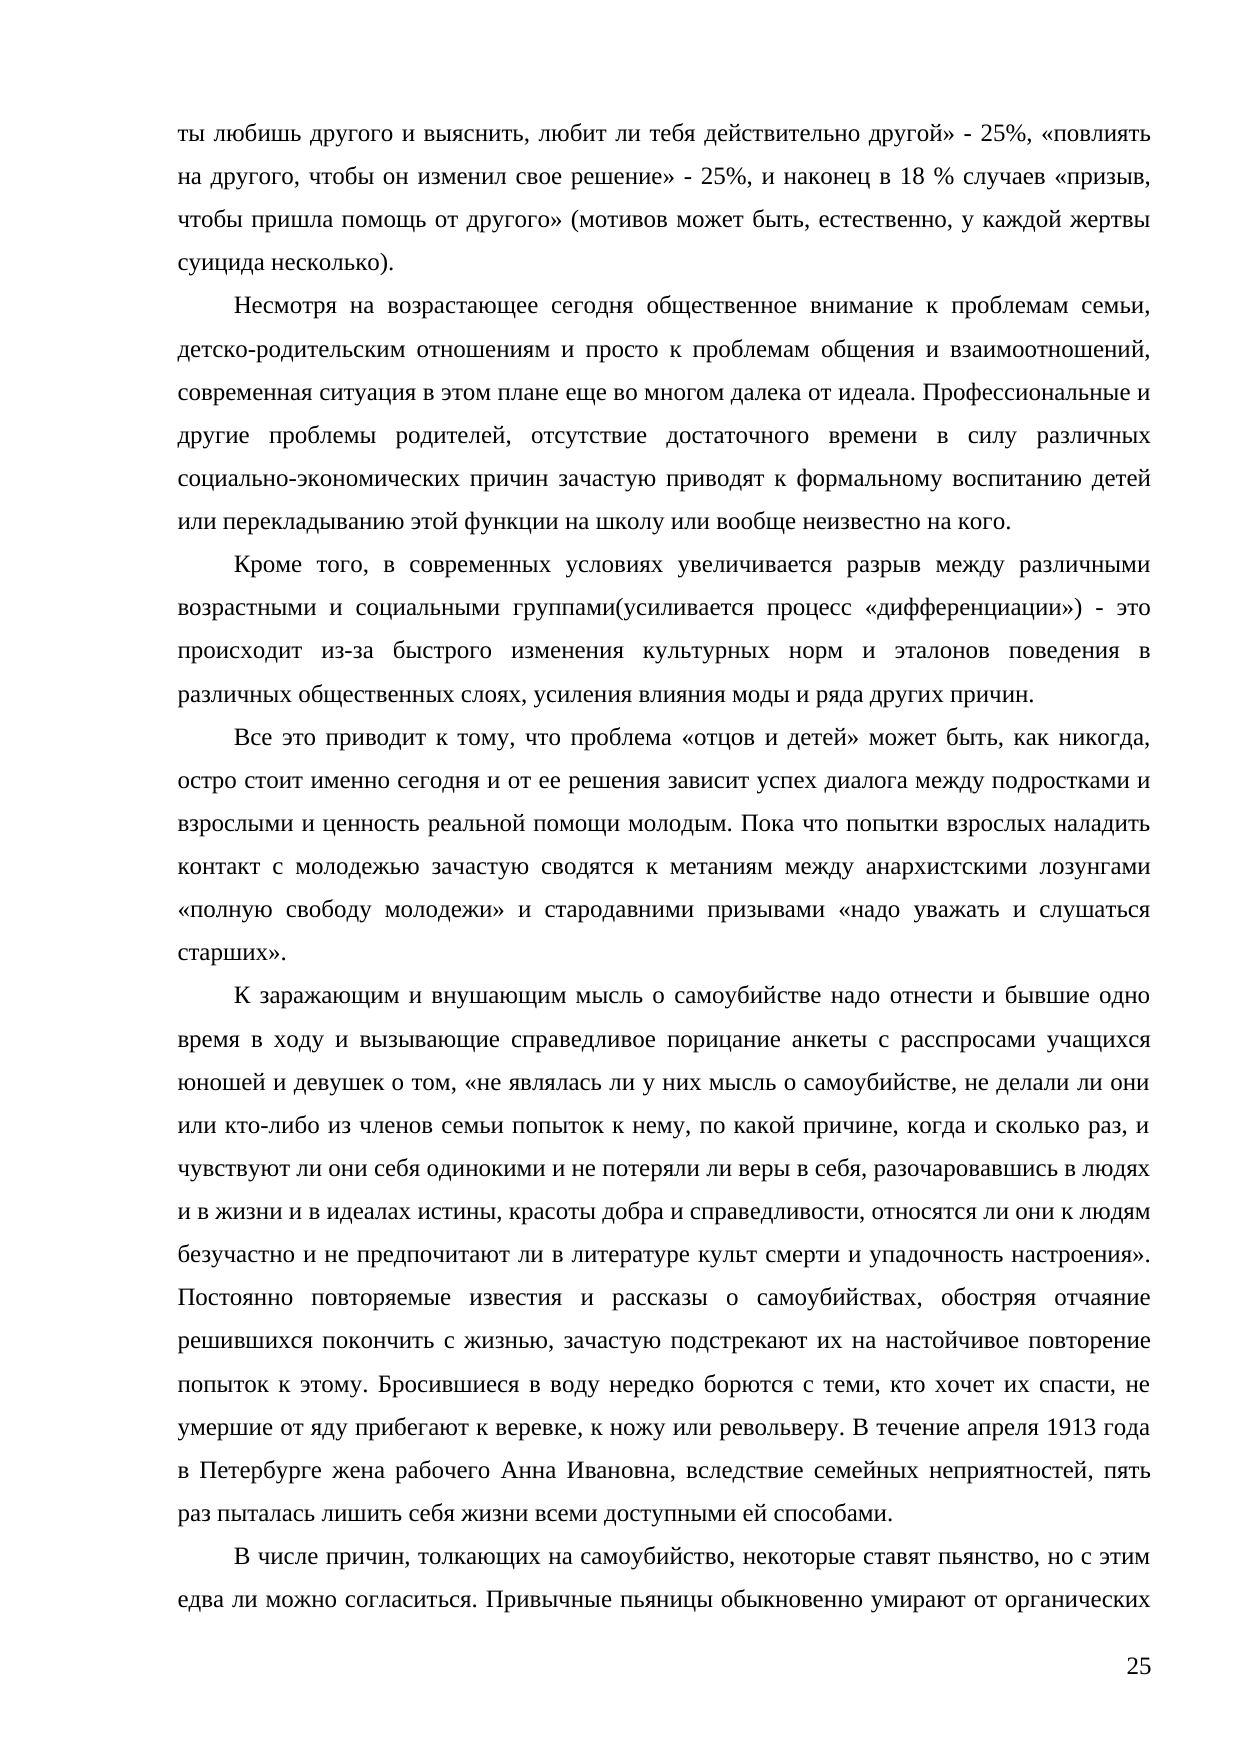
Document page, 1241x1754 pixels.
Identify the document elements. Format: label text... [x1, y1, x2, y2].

text Несмотря на возрастающее сегодня общественное внимание к проблемам семьи, детско-родительским отношениям и просто к проблемам общения и взаимоотношений, современная ситуация в этом плане еще во многом далека от идеала. Профессиональные и другие проблемы родителей, отсутствие достаточного времени в силу различных социально-экономических причин зачастую приводят к формальному воспитанию детей или перекладыванию этой функции на школу или вообще неизвестно на кого. [177, 291, 1152, 535]
text Кроме того, в современных условиях увеличивается разрыв между различными возрастными и социальными группами(усиливается процесс «дифференциации») - это происходит из-за быстрого изменения культурных норм и эталонов поведения в различных общественных слоях, усиления влияния моды и ряда других причин. [177, 549, 1152, 707]
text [177, 1541, 1152, 1613]
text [177, 118, 1152, 276]
text К заражающим и внушающим мысль о самоубийстве надо отнести и бывшие одно время в ходу и вызывающие справедливое порицание анкеты с расспросами учащихся юношей и девушек о том, «не являлась ли у них мысль о самоубийстве, не делали ли они или кто-либо из членов семьи попыток к нему, по какой причине, когда и сколько раз, и чувствуют ли они себя одинокими и не потеряли ли веры в себя, разочаровавшись в людях и в жизни и в идеалах истины, красоты добра и справедливости, относятся ли они к людям безучастно и не предпочитают ли в литературе культ смерти и упадочность настроения». Постоянно повторяемые известия и рассказы о самоубийствах, обостряя отчаяние решившихся покончить с жизнью, зачастую подстрекают их на настойчивое повторение попыток к этому. Бросившиеся в воду нередко борются с теми, кто хочет их спасти, не умершие от яду прибегают к веревке, к ножу или револьверу. В течение апреля 1913 года в Петербурге жена рабочего Анна Ивановна, вследствие семейных неприятностей, пять раз пыталась лишить себя жизни всеми доступными ей способами. [177, 981, 1152, 1527]
text Все это приводит к тому, что проблема «отцов и детей» может быть, как никогда, остро стоит именно сегодня и от ее решения зависит успех диалога между подростками и взрослыми и ценность реальной помощи молодым. Пока что попытки взрослых наладить контакт с молодежью зачастую сводятся к метаниям между анархистскими лозунгами «полную свободу молодежи» и стародавними призывами «надо уважать и слушаться старших». [177, 722, 1152, 966]
